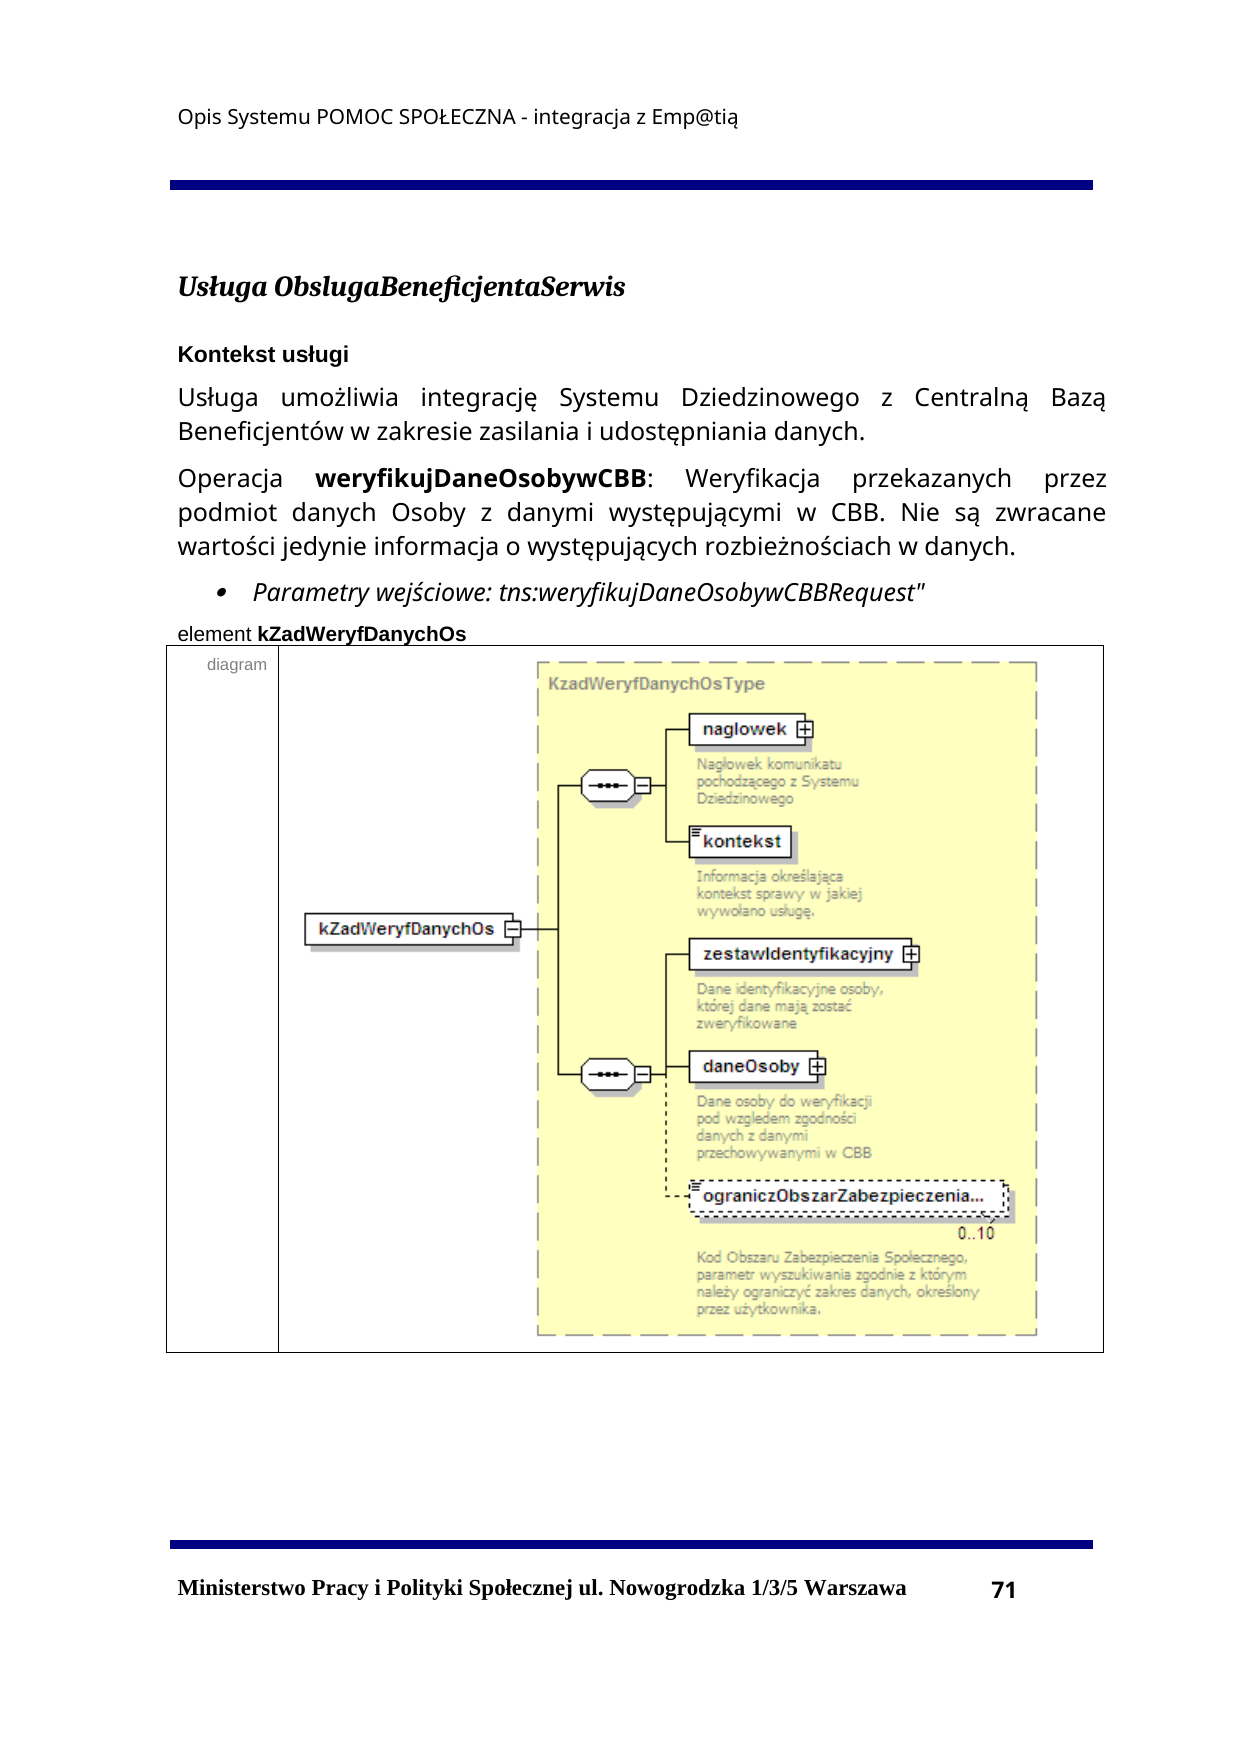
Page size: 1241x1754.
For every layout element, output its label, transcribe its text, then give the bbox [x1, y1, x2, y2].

table_header [279, 646, 1103, 1352]
text Operacja weryfikujDaneOsobywCBB: Weryfikacja przekazanych przez podmiot danych Osoby z danymi występującymi w CBB. Nie są zwracane wartości jedynie informacja o występujących rozbieżnościach w danych. [177, 460, 1107, 562]
picture [289, 654, 1053, 1344]
list Kontekst usługi [177, 341, 1107, 367]
list Parametry wejściowe: tns:weryfikujDaneOsobywCBBRequest" [215, 575, 1107, 609]
table_header diagram [167, 646, 278, 1352]
text Usługa ObslugaBeneficjentaSerwis [177, 270, 1107, 303]
text element kZadWeryfDanychOs [177, 621, 1107, 645]
text Usługa umożliwia integrację Systemu Dziedzinowego z Centralną Bazą Beneficjentów w zakresie zasilania i udostępniania danych. [177, 379, 1107, 448]
